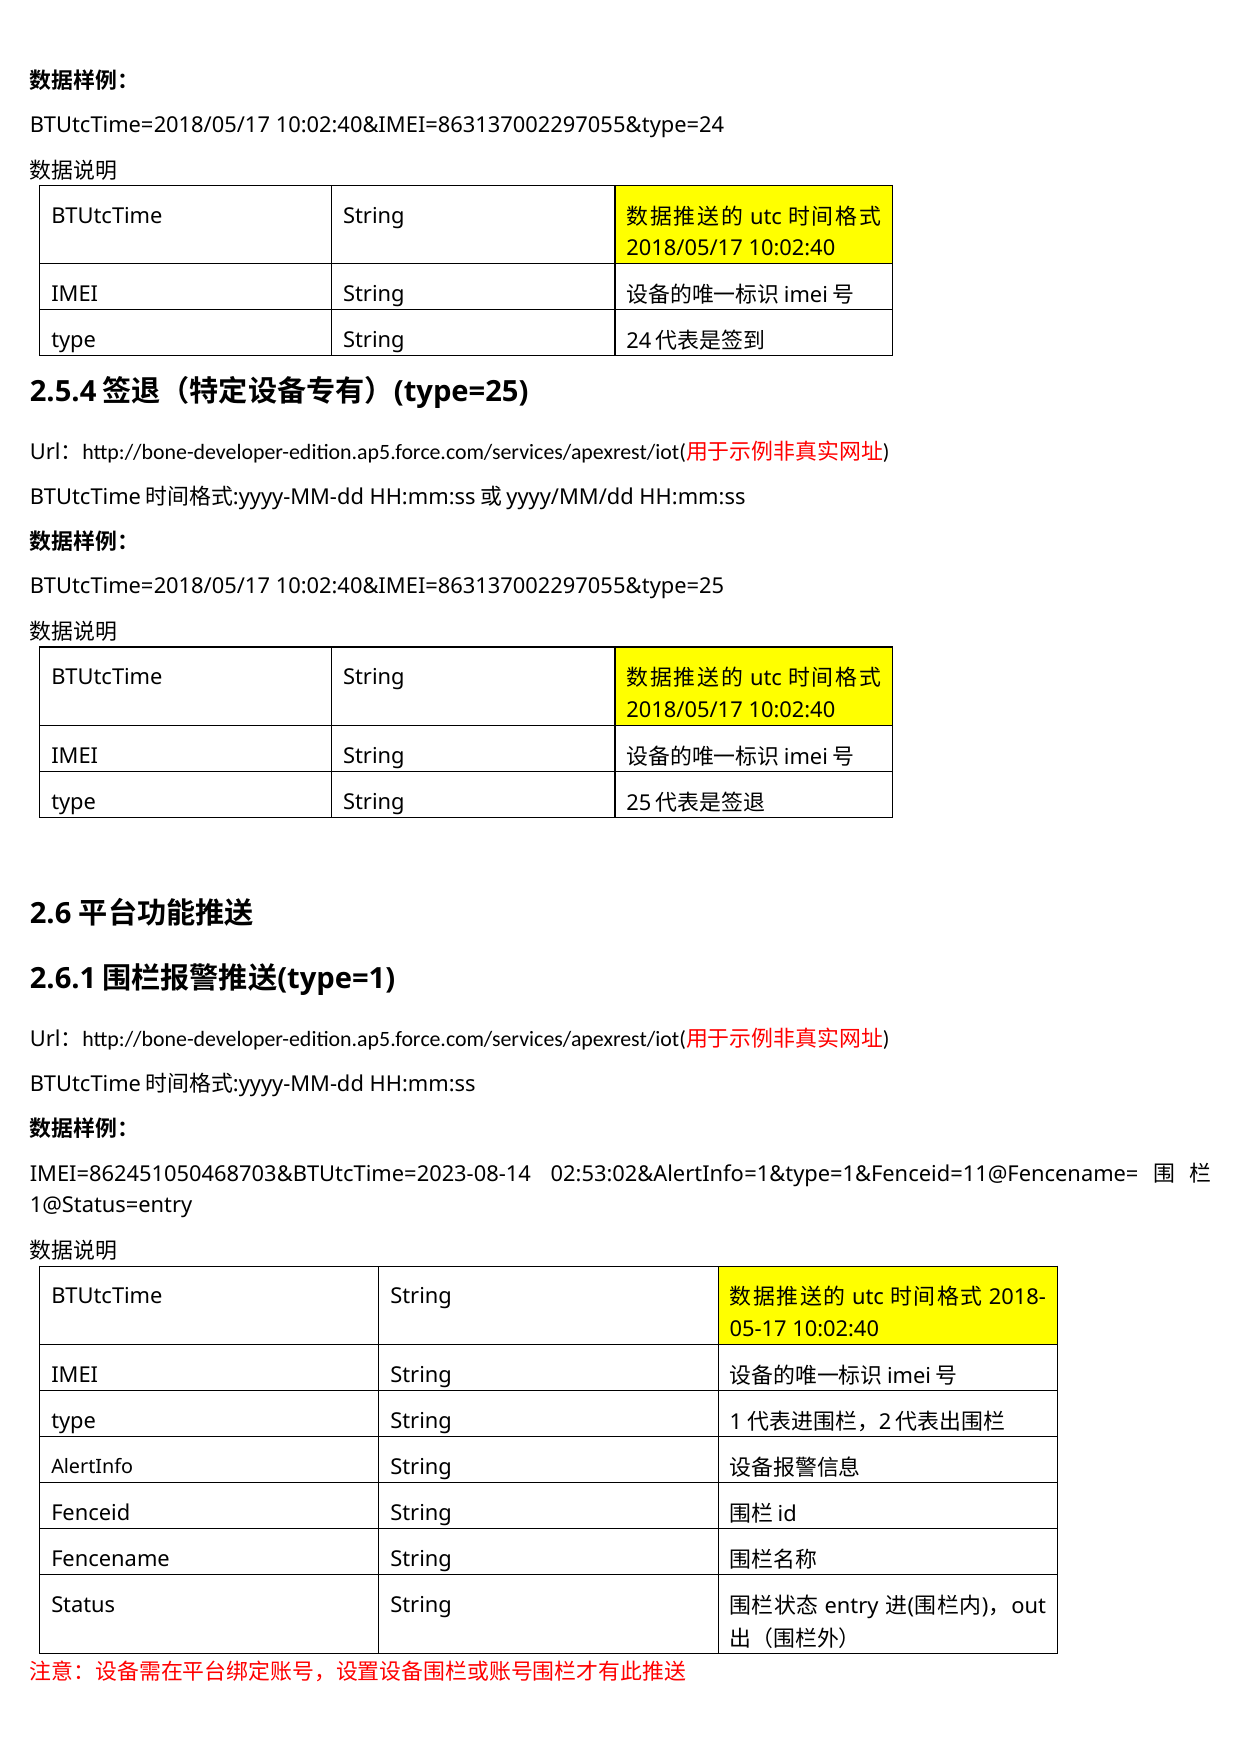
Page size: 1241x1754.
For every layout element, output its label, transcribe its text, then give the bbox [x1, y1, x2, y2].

text BTUtcTime时间格式:yyyy-MM-dd HH:mm:ss [29, 1066, 1211, 1098]
table_cell String [332, 264, 614, 309]
table_cell String [379, 1345, 718, 1390]
table_header BTUtcTime [40, 1267, 378, 1344]
text 数据样例： [29, 1111, 1211, 1143]
table_cell 围栏状态 entry 进(围栏内)，out 出（围栏外） [719, 1575, 1057, 1653]
table_cell Fenceid [40, 1483, 378, 1528]
table_header 数据推送的utc时间格式2018-05-17 10:02:40 [719, 1267, 1057, 1344]
table_header BTUtcTime [40, 648, 331, 725]
table_cell 设备报警信息 [719, 1437, 1057, 1482]
table_header 数据推送的utc时间格式2018/05/17 10:02:40 [616, 648, 892, 725]
text IMEI=862451050468703&BTUtcTime=2023-08-14 02:53:02&AlertInfo=1&type=1&Fenceid=11@Fencename=围栏1@Status=entry [29, 1156, 1211, 1221]
table_header 数据推送的utc时间格式2018/05/17 10:02:40 [616, 186, 892, 263]
table_header String [332, 648, 614, 725]
table_cell 围栏名称 [719, 1529, 1057, 1574]
subtitle 2.5.4签退（特定设备专有）(type=25) [29, 356, 1211, 421]
table_cell String [379, 1437, 718, 1482]
table_cell AlertInfo [40, 1437, 378, 1482]
subtitle 2.6 平台功能推送 [29, 878, 1211, 943]
table_cell String [379, 1529, 718, 1574]
table_cell 设备的唯一标识imei号 [616, 264, 892, 309]
table_cell String [332, 726, 614, 771]
text Url：http://bone-developer-edition.ap5.force.com/services/apexrest/iot(用于示例非真实网址) [29, 1021, 1211, 1053]
table_cell String [332, 310, 614, 355]
table_cell 设备的唯一标识imei号 [719, 1345, 1057, 1390]
table_cell String [379, 1483, 718, 1528]
text BTUtcTime时间格式:yyyy-MM-dd HH:mm:ss或yyyy/MM/dd HH:mm:ss [29, 479, 1211, 511]
table_cell 25代表是签退 [616, 772, 892, 817]
table_cell 1 代表进围栏，2代表出围栏 [719, 1391, 1057, 1436]
table_cell 24代表是签到 [616, 310, 892, 355]
table_cell 设备的唯一标识imei号 [616, 726, 892, 771]
table_cell String [332, 772, 614, 817]
text 数据样例： [29, 524, 1211, 556]
text 注意：设备需在平台绑定账号，设置设备围栏或账号围栏才有此推送 [29, 1654, 1211, 1686]
table_header BTUtcTime [40, 186, 331, 263]
text 数据说明 [29, 1233, 1211, 1266]
text BTUtcTime=2018/05/17 10:02:40&IMEI=863137002297055&type=25 [29, 569, 1211, 601]
text 数据说明 [29, 614, 1211, 646]
table_cell IMEI [40, 264, 331, 309]
table_cell type [40, 772, 331, 817]
table_cell 围栏id [719, 1483, 1057, 1528]
table_cell type [40, 1391, 378, 1436]
table_cell String [379, 1575, 718, 1653]
table_cell IMEI [40, 726, 331, 771]
table_header String [332, 186, 614, 263]
text 数据说明 [29, 152, 1211, 185]
table_header String [379, 1267, 718, 1344]
table_cell IMEI [40, 1345, 378, 1390]
table_cell String [379, 1391, 718, 1436]
text 数据样例： [29, 62, 1211, 95]
text BTUtcTime=2018/05/17 10:02:40&IMEI=863137002297055&type=24 [29, 107, 1211, 140]
subtitle 2.6.1围栏报警推送(type=1) [29, 943, 1211, 1008]
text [29, 434, 1211, 466]
table_cell Fencename [40, 1529, 378, 1574]
table_cell Status [40, 1575, 378, 1653]
table_cell type [40, 310, 331, 355]
